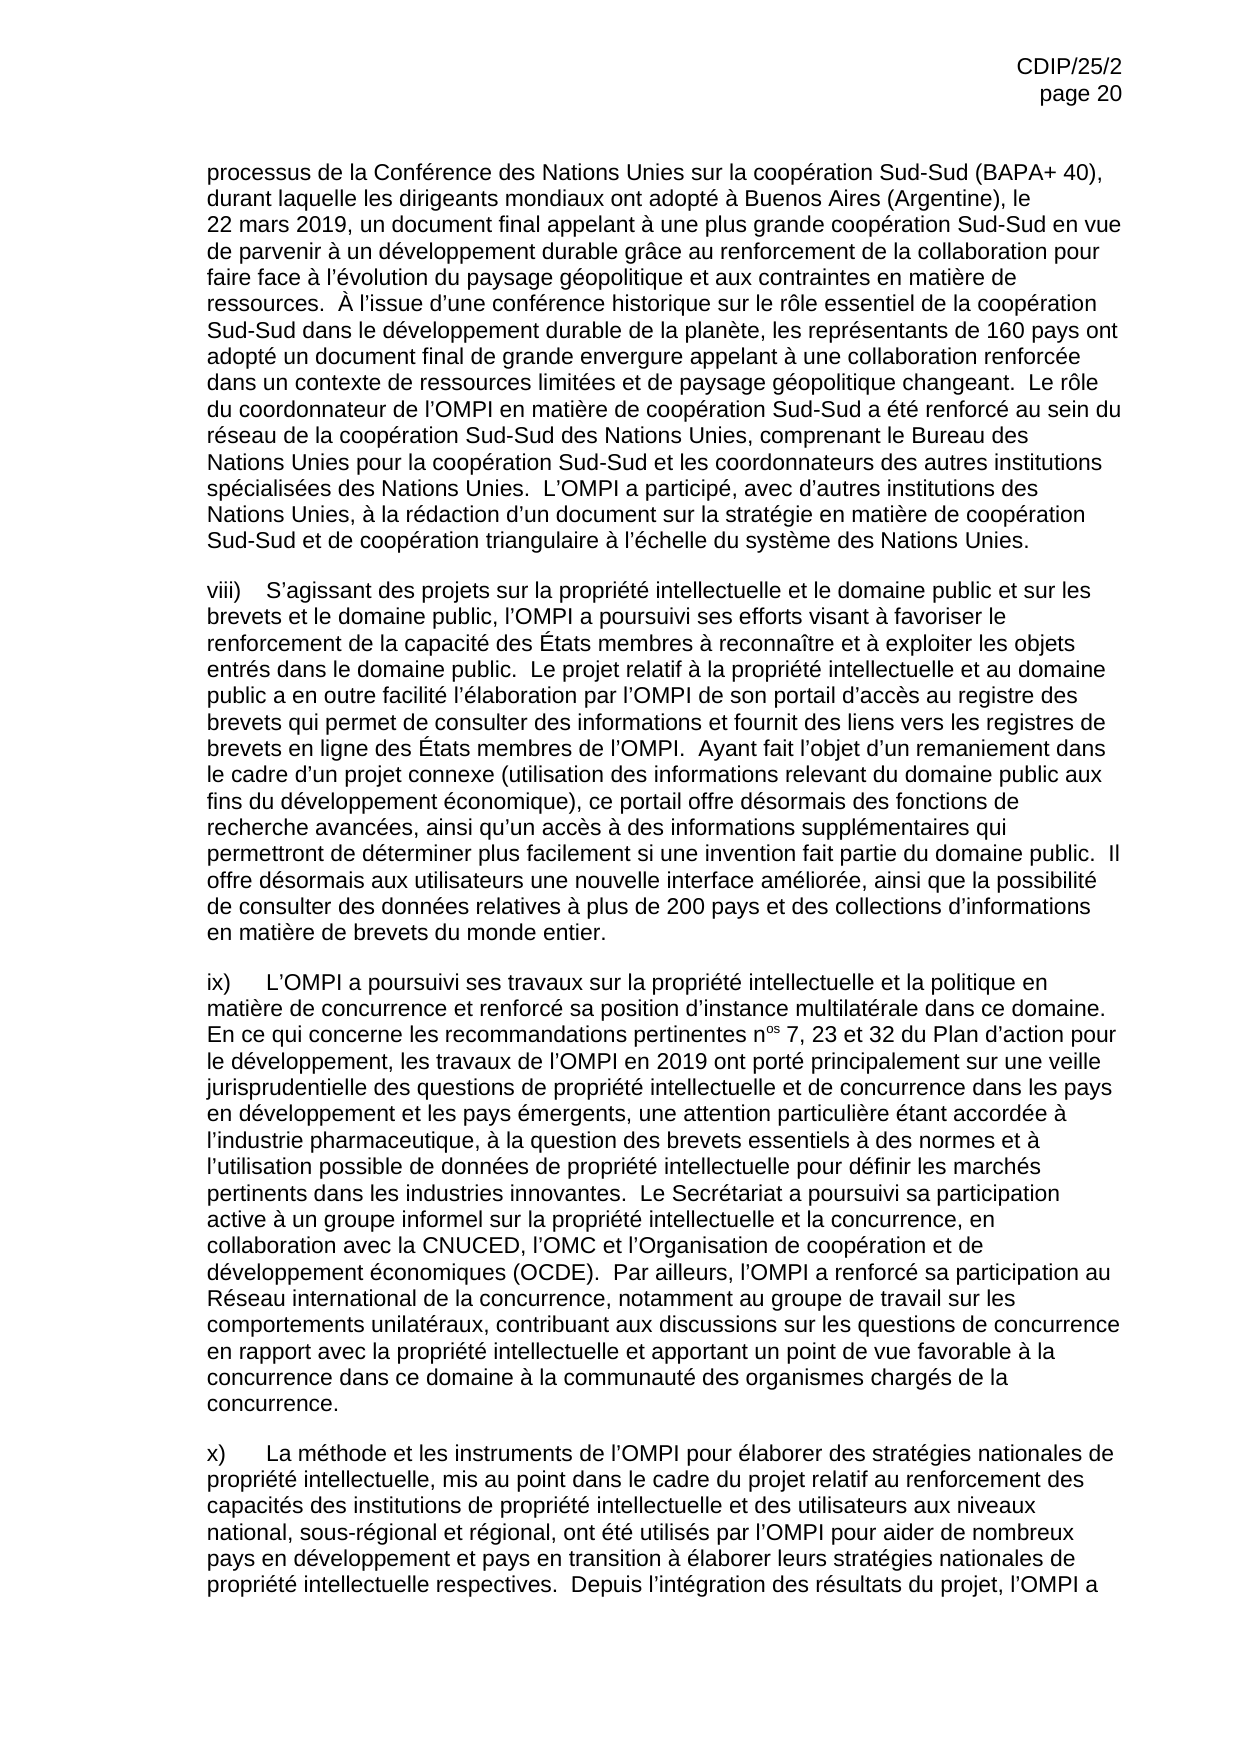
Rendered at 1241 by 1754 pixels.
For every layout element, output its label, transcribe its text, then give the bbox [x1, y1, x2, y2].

list L’OMPI a poursuivi ses travaux sur la propriété intellectuelle et la politique en matière de concurrence et renforcé sa position d’instance multilatérale dans ce domaine. En ce qui concerne les recommandations pertinentes nos 7, 23 et 32 du Plan d’action pour le développement, les travaux de l’OMPI en 2019 ont porté principalement sur une veille jurisprudentielle des questions de propriété intellectuelle et de concurrence dans les pays en développement et les pays émergents, une attention particulière étant accordée à l’industrie pharmaceutique, à la question des brevets essentiels à des normes et à l’utilisation possible de données de propriété intellectuelle pour définir les marchés pertinents dans les industries innovantes. Le Secrétariat a poursuivi sa participation active à un groupe informel sur la propriété intellectuelle et la concurrence, en collaboration avec la CNUCED, l’OMC et l’Organisation de coopération et de développement économiques (OCDE). Par ailleurs, l’OMPI a renforcé sa participation au Réseau international de la concurrence, notamment au groupe de travail sur les comportements unilatéraux, contribuant aux discussions sur les questions de concurrence en rapport avec la propriété intellectuelle et apportant un point de vue favorable à la concurrence dans ce domaine à la communauté des organismes chargés de la concurrence. [207, 969, 1122, 1417]
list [207, 1439, 1122, 1598]
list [207, 158, 1122, 554]
list S’agissant des projets sur la propriété intellectuelle et le domaine public et sur les brevets et le domaine public, l’OMPI a poursuivi ses efforts visant à favoriser le renforcement de la capacité des États membres à reconnaître et à exploiter les objets entrés dans le domaine public. Le projet relatif à la propriété intellectuelle et au domaine public a en outre facilité l’élaboration par l’OMPI de son portail d’accès au registre des brevets qui permet de consulter des informations et fournit des liens vers les registres de brevets en ligne des États membres de l’OMPI. Ayant fait l’objet d’un remaniement dans le cadre d’un projet connexe (utilisation des informations relevant du domaine public aux fins du développement économique), ce portail offre désormais des fonctions de recherche avancées, ainsi qu’un accès à des informations supplémentaires qui permettront de déterminer plus facilement si une invention fait partie du domaine public. Il offre désormais aux utilisateurs une nouvelle interface améliorée, ainsi que la possibilité de consulter des données relatives à plus de 200 pays et des collections d’informations en matière de brevets du monde entier. [207, 577, 1122, 946]
